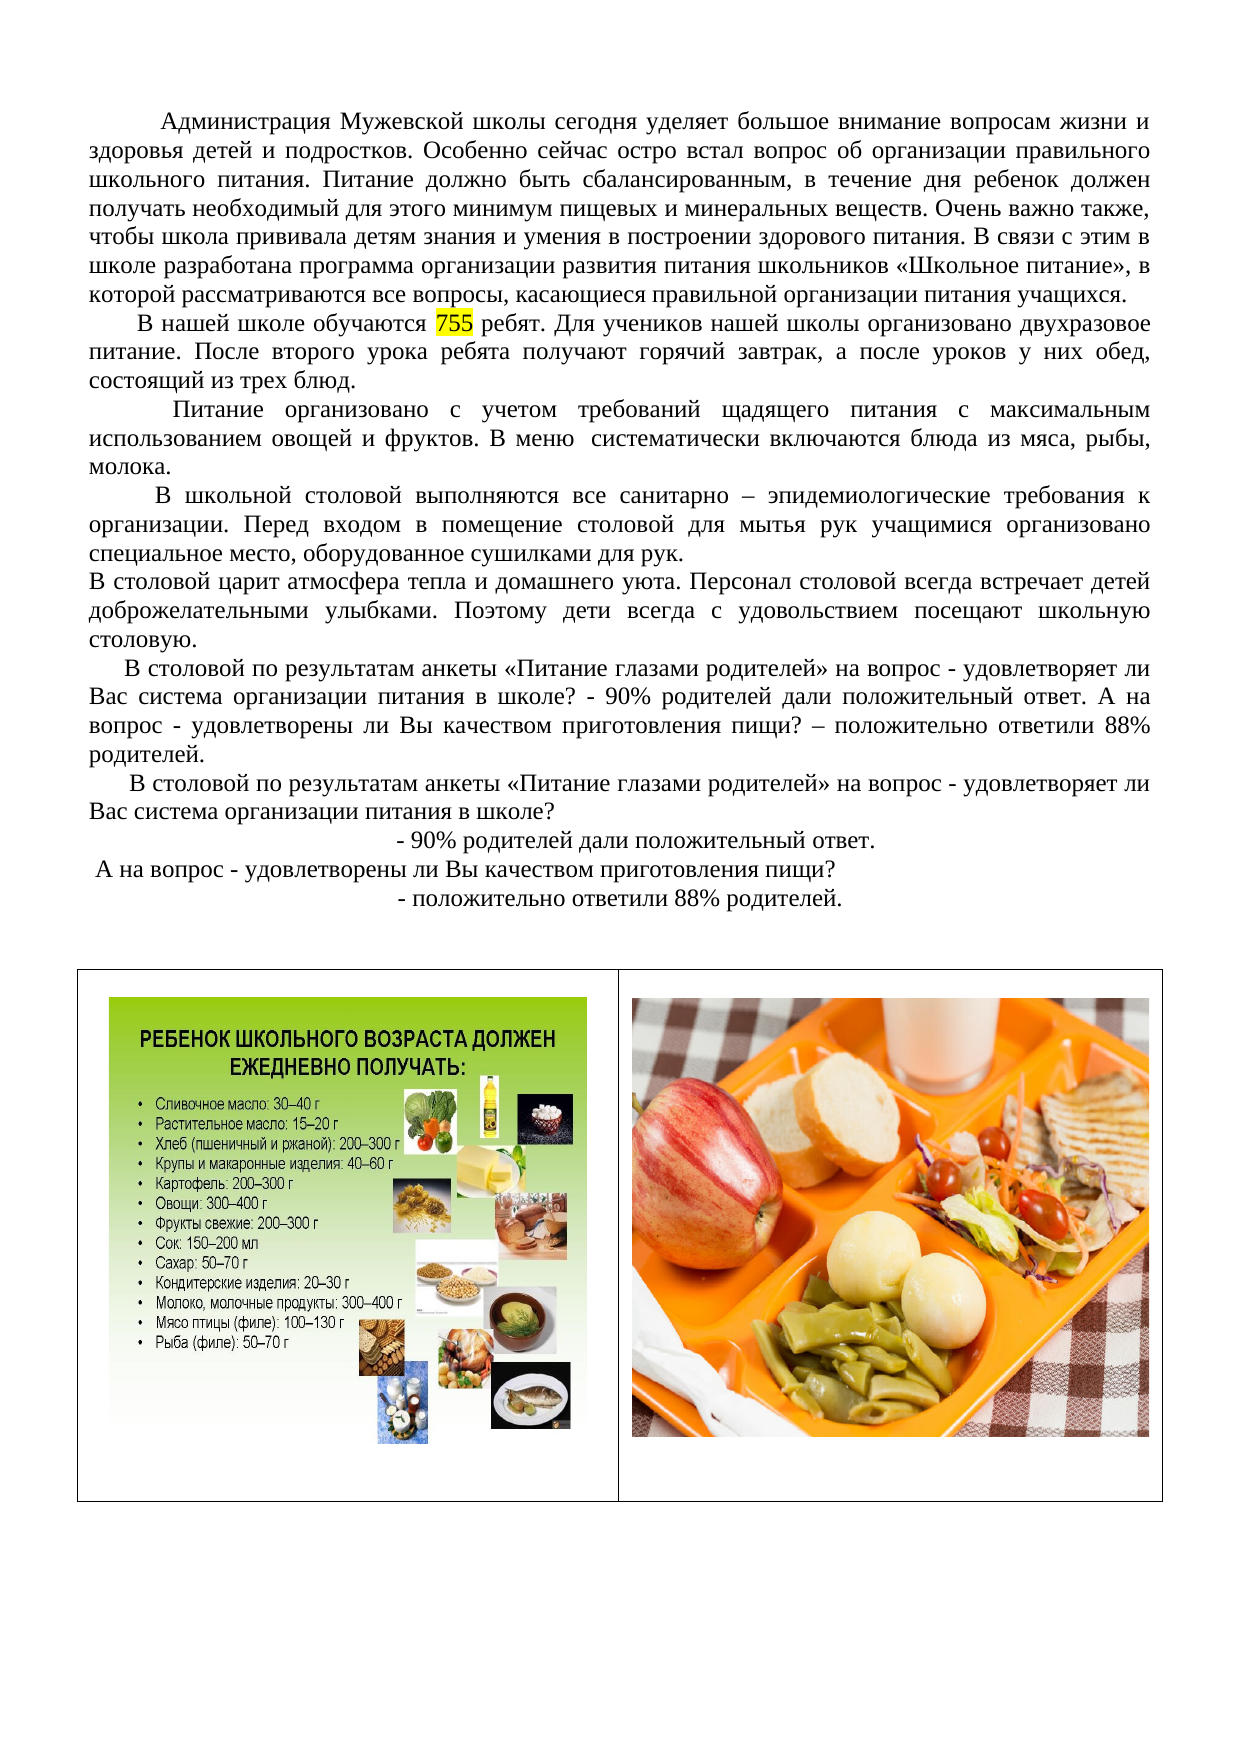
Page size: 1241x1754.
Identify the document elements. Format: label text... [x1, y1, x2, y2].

text В школьной столовой выполняются все санитарно – эпидемиологические требования к организации. Перед входом в помещение столовой для мытья рук учащимися организовано специальное место, оборудованное сушилками для рук. [89, 480, 1152, 566]
text В нашей школе обучаются 755 ребят. Для учеников нашей школы организовано двухразовое питание. После второго урока ребята получают горячий завтрак, а после уроков у них обед, состоящий из трех блюд. [89, 308, 1152, 394]
text - положительно ответили 88% родителей. [89, 883, 1152, 911]
text В столовой по результатам анкеты «Питание глазами родителей» на вопрос - удовлетворяет ли Вас система организации питания в школе? - 90% родителей дали положительный ответ. А на вопрос - удовлетворены ли Вы качеством приготовления пищи? – положительно ответили 88% родителей. [89, 653, 1152, 768]
text В столовой по результатам анкеты «Питание глазами родителей» на вопрос - удовлетворяет ли Вас система организации питания в школе? [89, 768, 1152, 825]
text - 90% родителей дали положительный ответ. [89, 825, 1152, 854]
text Питание организовано с учетом требований щадящего питания с максимальным использованием овощей и фруктов. В меню систематически включаются блюда из мяса, рыбы, молока. [89, 394, 1152, 480]
text Администрация Мужевской школы сегодня уделяет большое внимание вопросам жизни и здоровья детей и подростков. Особенно сейчас остро встал вопрос об организации правильного школьного питания. Питание должно быть сбалансированным, в течение дня ребенок должен получать необходимый для этого минимум пищевых и минеральных веществ. Очень важно также, чтобы школа прививала детям знания и умения в построении здорового питания. В связи с этим в школе разработана программа организации развития питания школьников «Школьное питание», в которой рассматриваются все вопросы, касающиеся правильной организации питания учащихся. [89, 106, 1152, 308]
text В столовой царит атмосфера тепла и домашнего уюта. Персонал столовой всегда встречает детей доброжелательными улыбками. Поэтому дети всегда с удовольствием посещают школьную столовую. [89, 566, 1152, 653]
table_header [619, 970, 1162, 1501]
table_header [78, 970, 618, 1501]
picture [108, 997, 587, 1444]
text А на вопрос - удовлетворены ли Вы качеством приготовления пищи? [89, 854, 1152, 883]
picture [632, 998, 1150, 1437]
